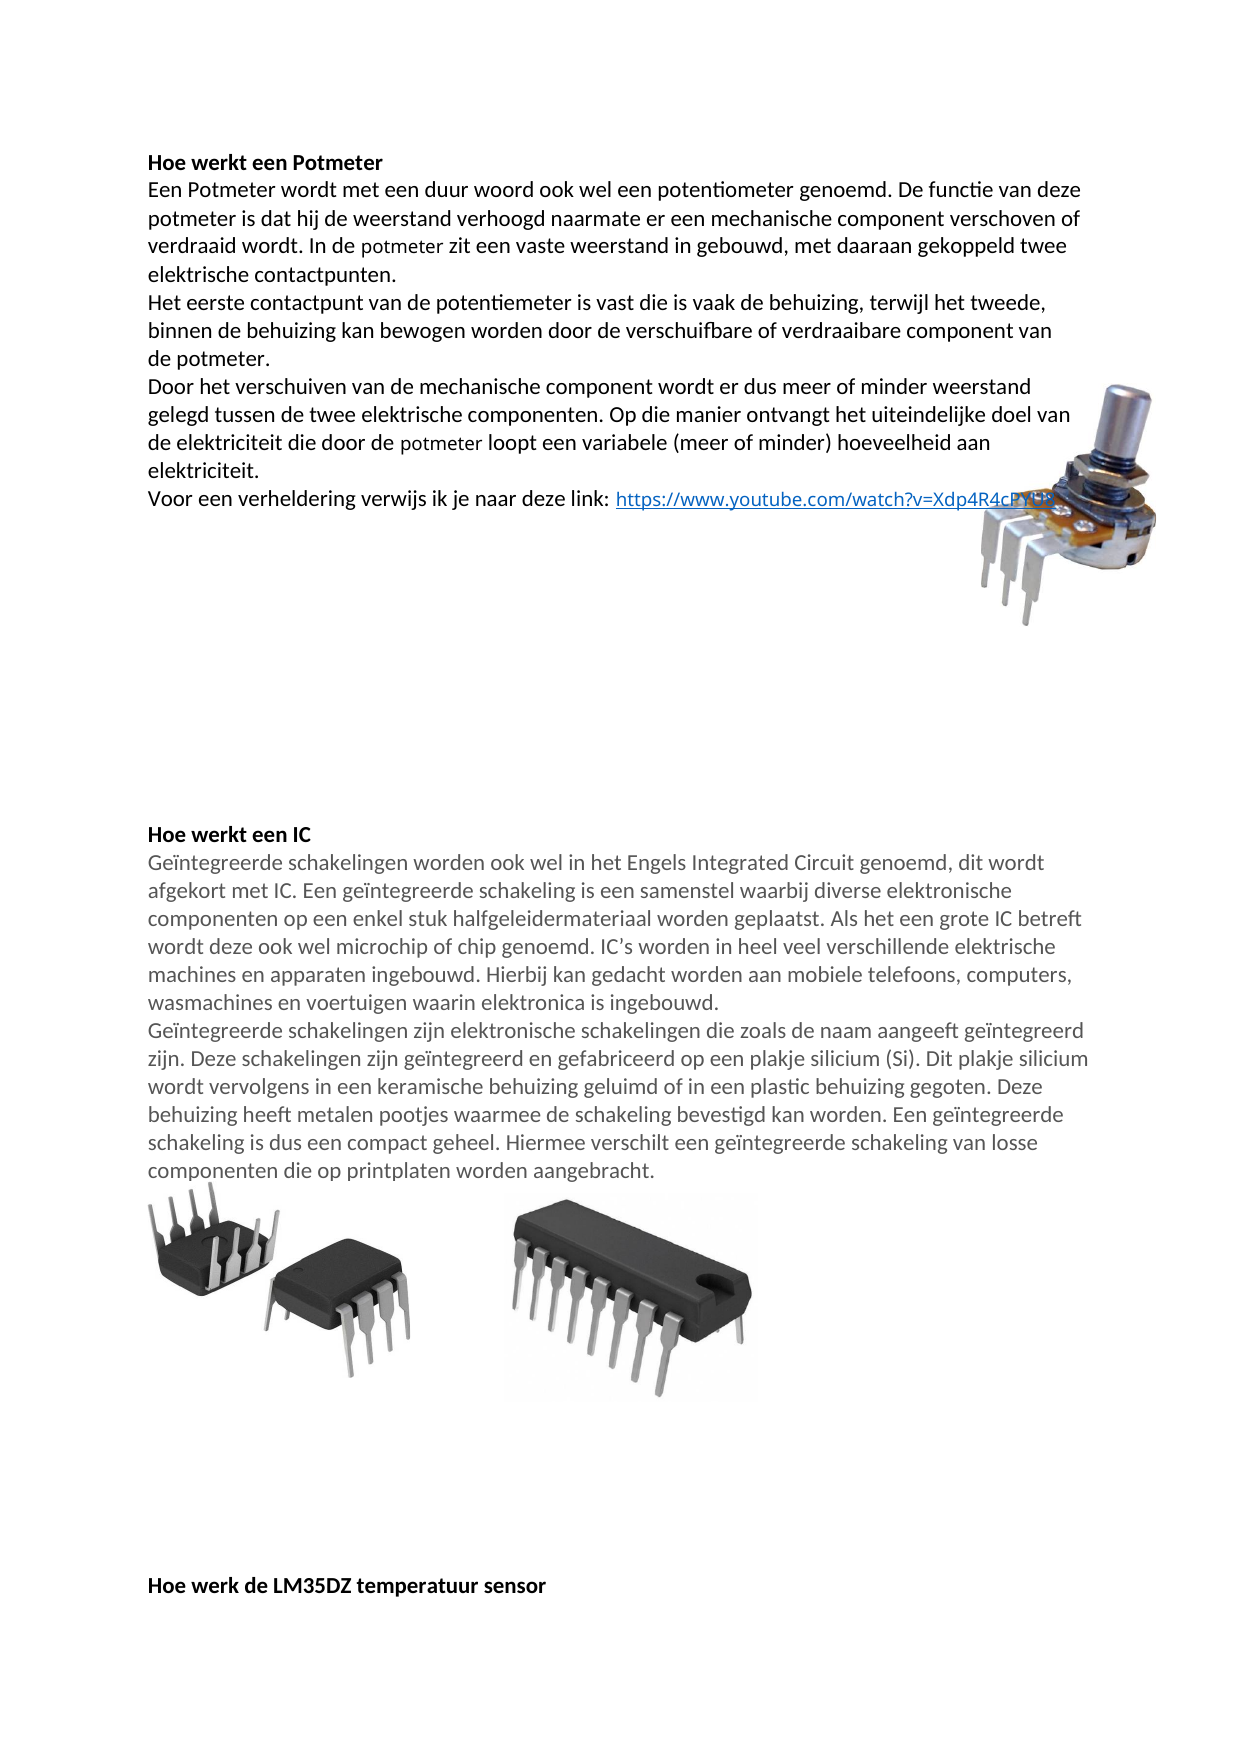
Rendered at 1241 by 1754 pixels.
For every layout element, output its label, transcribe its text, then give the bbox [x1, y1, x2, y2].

picture [147, 1181, 411, 1378]
text Het eerste contactpunt van de potentiemeter is vast die is vaak de behuizing, terwijl het tweede, binnen de behuizing kan bewogen worden door de verschuifbare of verdraaibare component van de potmeter. [148, 288, 1093, 372]
text Een Potmeter wordt met een duur woord ook wel een potentiometer genoemd. De functie van deze potmeter is dat hij de weerstand verhoogd naarmate er een mechanische component verschoven of verdraaid wordt. In de potmeter zit een vaste weerstand in gebouwd, met daaraan gekoppeld twee elektrische contactpunten. [148, 176, 1093, 288]
text Hoe werk de LM35DZ temperatuur sensor [148, 1571, 1093, 1599]
text Hoe werkt een IC [148, 820, 1093, 848]
text Hoe werkt een Potmeter [148, 148, 1093, 176]
picture [502, 1190, 764, 1402]
text Door het verschuiven van de mechanische component wordt er dus meer of minder weerstand gelegd tussen de twee elektrische componenten. Op die manier ontvangt het uiteindelijke doel van de elektriciteit die door de potmeter loopt een variabele (meer of minder) hoeveelheid aan elektriciteit. [148, 372, 1093, 484]
text Geïntegreerde schakelingen zijn elektronische schakelingen die zoals de naam aangeeft geïntegreerd zijn. Deze schakelingen zijn geïntegreerd en gefabriceerd op een plakje silicium (Si). Dit plakje silicium wordt vervolgens in een keramische behuizing geluimd of in een plastic behuizing gegoten. Deze behuizing heeft metalen pootjes waarmee de schakeling bevestigd kan worden. Een geïntegreerde schakeling is dus een compact geheel. Hiermee verschilt een geïntegreerde schakeling van losse componenten die op printplaten worden aangebracht. [148, 1016, 1093, 1184]
text Geïntegreerde schakelingen worden ook wel in het Engels Integrated Circuit genoemd, dit wordt afgekort met IC. Een geïntegreerde schakeling is een samenstel waarbij diverse elektronische componenten op een enkel stuk halfgeleidermateriaal worden geplaatst. Als het een grote IC betreft wordt deze ook wel microchip of chip genoemd. IC’s worden in heel veel verschillende elektrische machines en apparaten ingebouwd. Hierbij kan gedacht worden aan mobiele telefoons, computers, wasmachines en voertuigen waarin elektronica is ingebouwd. [148, 848, 1093, 1016]
text Voor een verheldering verwijs ik je naar deze link: https://www.youtube.com/watch?v=Xdp4R4cPYU8 [148, 484, 1093, 512]
picture [981, 383, 1157, 627]
